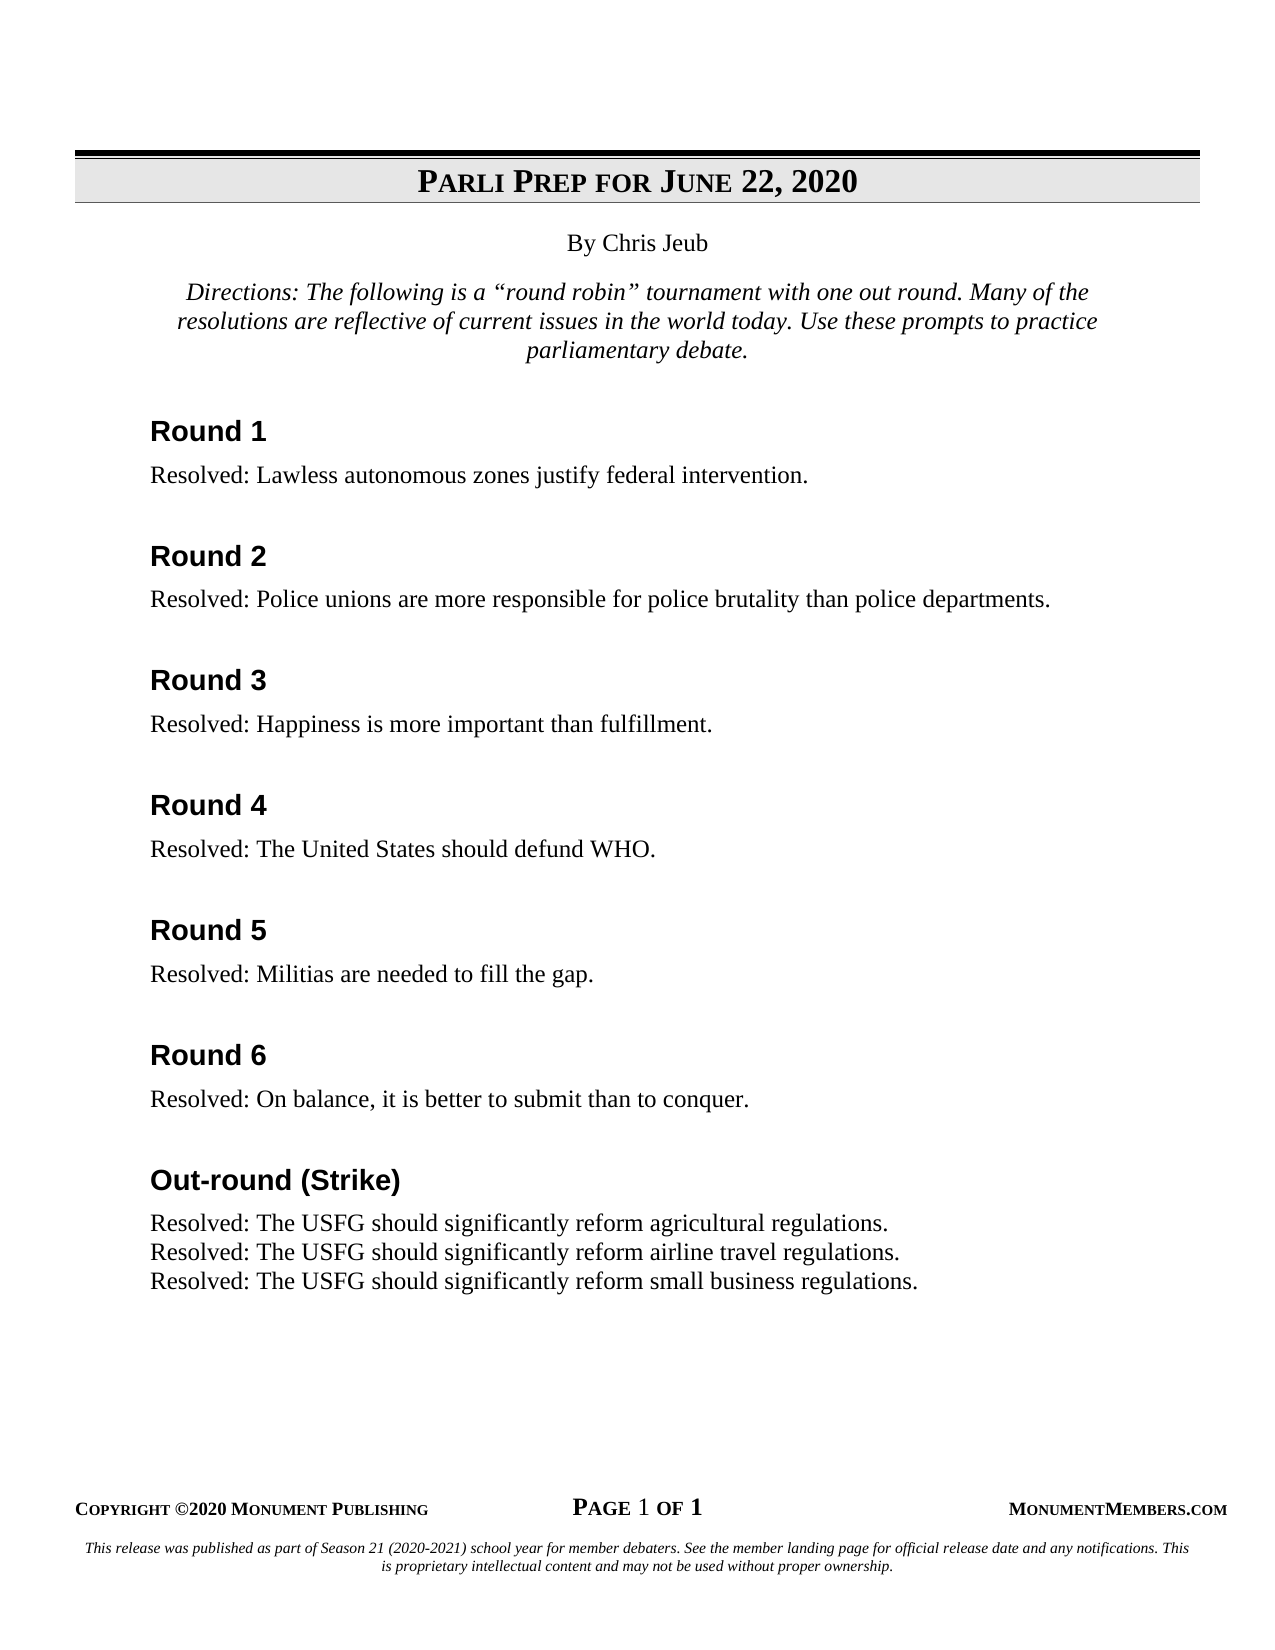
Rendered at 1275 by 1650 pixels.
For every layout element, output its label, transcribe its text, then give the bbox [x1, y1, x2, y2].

text Resolved: The United States should defund WHO. [150, 834, 1125, 863]
subtitle Out-round (Strike) [150, 1162, 1125, 1196]
subtitle Round 3 [150, 663, 1125, 697]
subtitle Round 5 [150, 913, 1125, 946]
text Resolved: The USFG should significantly reform agricultural regulations. [150, 1208, 1125, 1237]
subtitle Round 2 [150, 538, 1125, 572]
text Resolved: The USFG should significantly reform small business regulations. [150, 1266, 1125, 1295]
text Resolved: Lawless autonomous zones justify federal intervention. [150, 460, 1125, 488]
text Resolved: Happiness is more important than fulfillment. [150, 709, 1125, 738]
subtitle Round 6 [150, 1038, 1125, 1071]
text Resolved: Police unions are more responsible for police brutality than police departments. [150, 584, 1125, 613]
text Directions: The following is a “round robin” tournament with one out round. Many of the resolutions are reflective of current issues in the world today. Use these prompts to practice parliamentary debate. [150, 277, 1125, 364]
text Resolved: Militias are needed to fill the gap. [150, 959, 1125, 988]
subtitle Round 1 [150, 414, 1125, 447]
text Resolved: The USFG should significantly reform airline travel regulations. [150, 1237, 1125, 1266]
text By Chris Jeub [150, 228, 1125, 257]
title Parli Prep for June 22, 2020 [75, 159, 1200, 202]
text Resolved: On balance, it is better to submit than to conquer. [150, 1084, 1125, 1112]
subtitle Round 4 [150, 788, 1125, 822]
